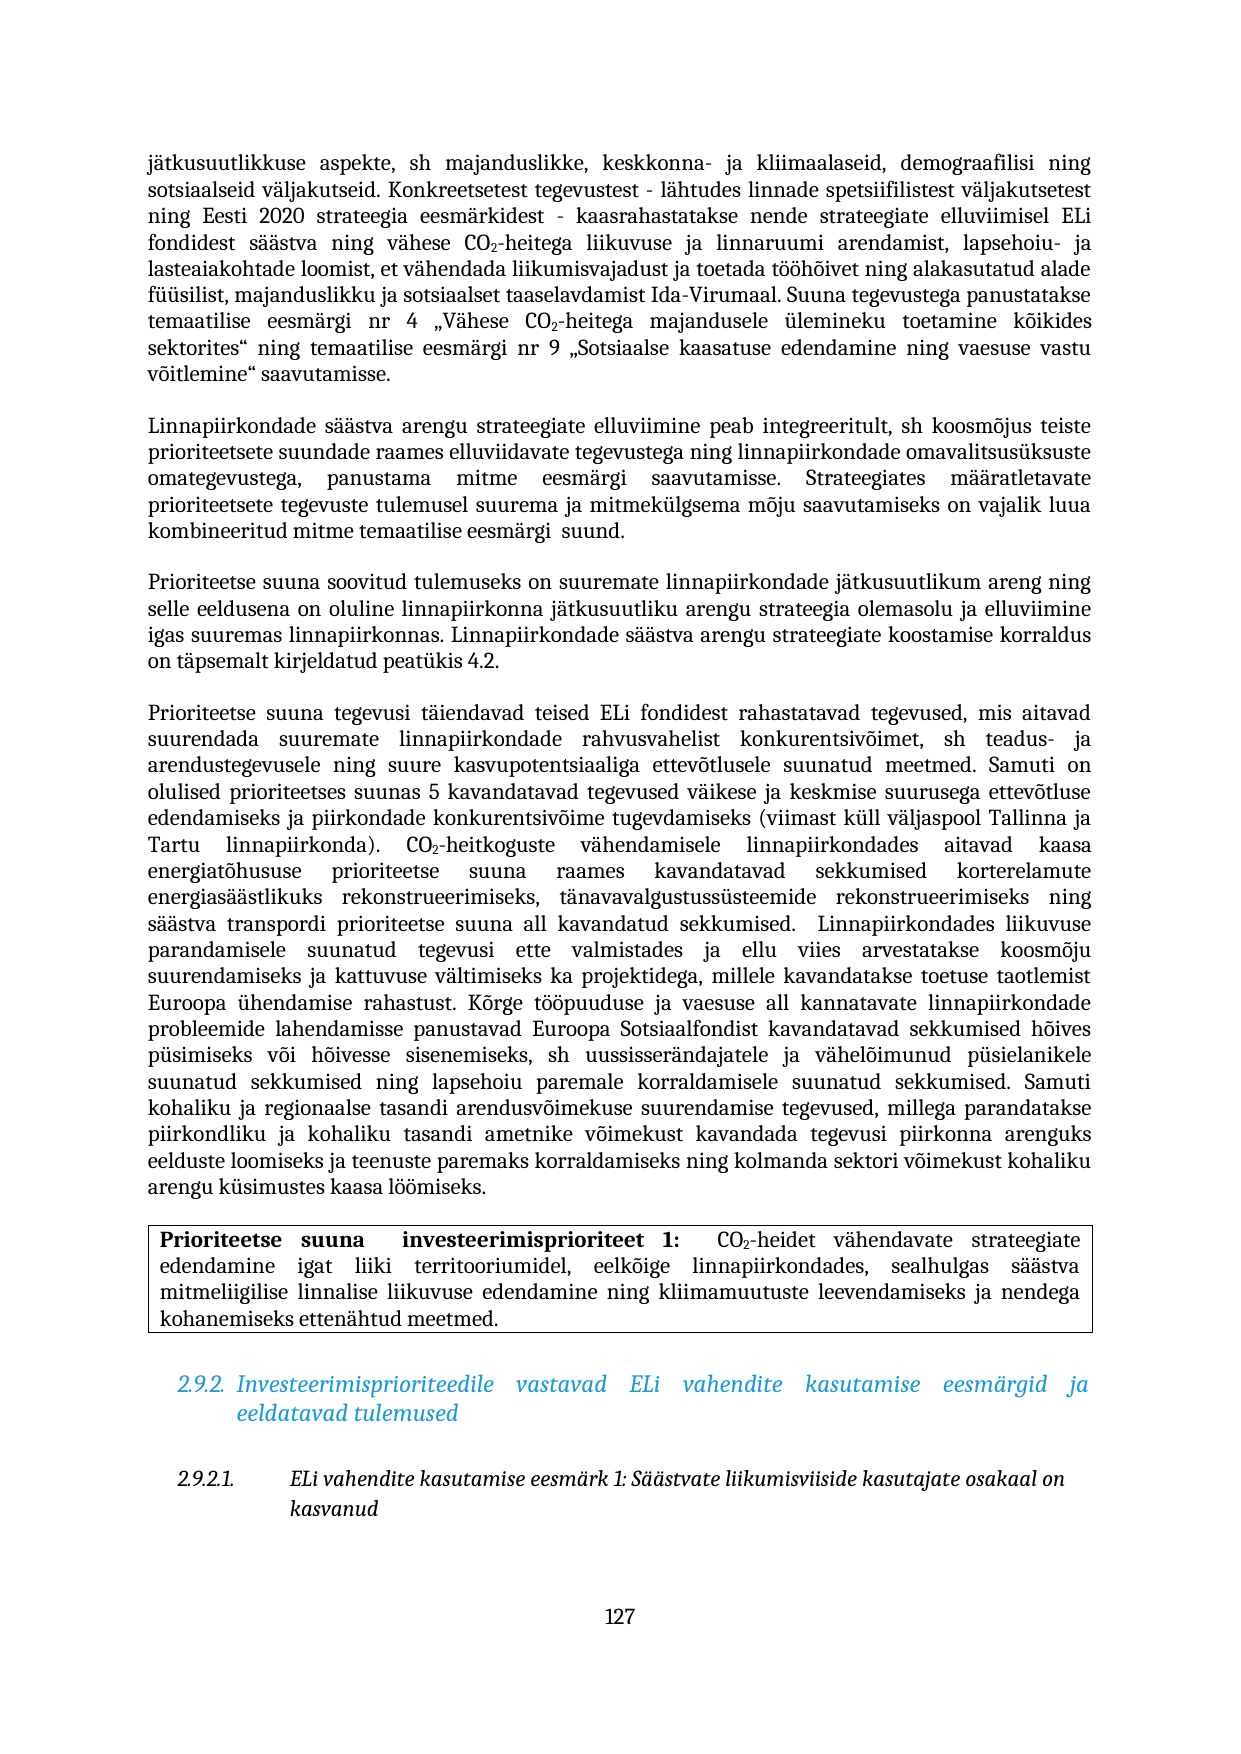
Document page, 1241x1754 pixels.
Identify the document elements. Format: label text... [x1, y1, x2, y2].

list ELi vahendite kasutamise eesmärk 1: Säästvate liikumisviiside kasutajate osakaal on kasvanud [177, 1465, 1092, 1522]
text Prioriteetse suuna tegevusi täiendavad teised ELi fondidest rahastatavad tegevused, mis aitavad suurendada suuremate linnapiirkondade rahvusvahelist konkurentsivõimet, sh teadus- ja arendustegevusele ning suure kasvupotentsiaaliga ettevõtlusele suunatud meetmed. Samuti on olulised prioriteetses suunas 5 kavandatavad tegevused väikese ja keskmise suurusega ettevõtluse edendamiseks ja piirkondade konkurentsivõime tugevdamiseks (viimast küll väljaspool Tallinna ja Tartu linnapiirkonda). CO2-heitkoguste vähendamisele linnapiirkondades aitavad kaasa energiatõhususe prioriteetse suuna raames kavandatavad sekkumised korterelamute energiasäästlikuks rekonstrueerimiseks, tänavavalgustussüsteemide rekonstrueerimiseks ning säästva transpordi prioriteetse suuna all kavandatud sekkumised. Linnapiirkondades liikuvuse parandamisele suunatud tegevusi ette valmistades ja ellu viies arvestatakse koosmõju suurendamiseks ja kattuvuse vältimiseks ka projektidega, millele kavandatakse toetuse taotlemist Euroopa ühendamise rahastust. Kõrge tööpuuduse ja vaesuse all kannatavate linnapiirkondade probleemide lahendamisse panustavad Euroopa Sotsiaalfondist kavandatavad sekkumised hõives püsimiseks või hõivesse sisenemiseks, sh uussisserändajatele ja vähelõimunud püsielanikele suunatud sekkumised ning lapsehoiu paremale korraldamisele suunatud sekkumised. Samuti kohaliku ja regionaalse tasandi arendusvõimekuse suurendamise tegevused, millega parandatakse piirkondliku ja kohaliku tasandi ametnike võimekust kavandada tegevusi piirkonna arenguks eelduste loomiseks ja teenuste paremaks korraldamiseks ning kolmanda sektori võimekust kohaliku arengu küsimustes kaasa löömiseks. [148, 699, 1092, 1200]
text Linnapiirkondade säästva arengu strateegiate elluviimine peab integreeritult, sh koosmõjus teiste prioriteetsete suundade raames elluviidavate tegevustega ning linnapiirkondade omavalitsusüksuste omategevustega, panustama mitme eesmärgi saavutamisse. Strateegiates määratletavate prioriteetsete tegevuste tulemusel suurema ja mitmekülgsema mõju saavutamiseks on vajalik luua kombineeritud mitme temaatilise eesmärgi suund. [148, 412, 1092, 544]
list Investeerimisprioriteedile vastavad ELi vahendite kasutamise eesmärgid ja eeldatavad tulemused [177, 1370, 1092, 1428]
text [148, 150, 1092, 387]
text Prioriteetse suuna soovitud tulemuseks on suuremate linnapiirkondade jätkusuutlikum areng ning selle eeldusena on oluline linnapiirkonna jätkusuutliku arengu strateegia olemasolu ja elluviimine igas suuremas linnapiirkonnas. Linnapiirkondade säästva arengu strateegiate koostamise korraldus on täpsemalt kirjeldatud peatükis 4.2. [148, 569, 1092, 674]
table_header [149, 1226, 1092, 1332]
